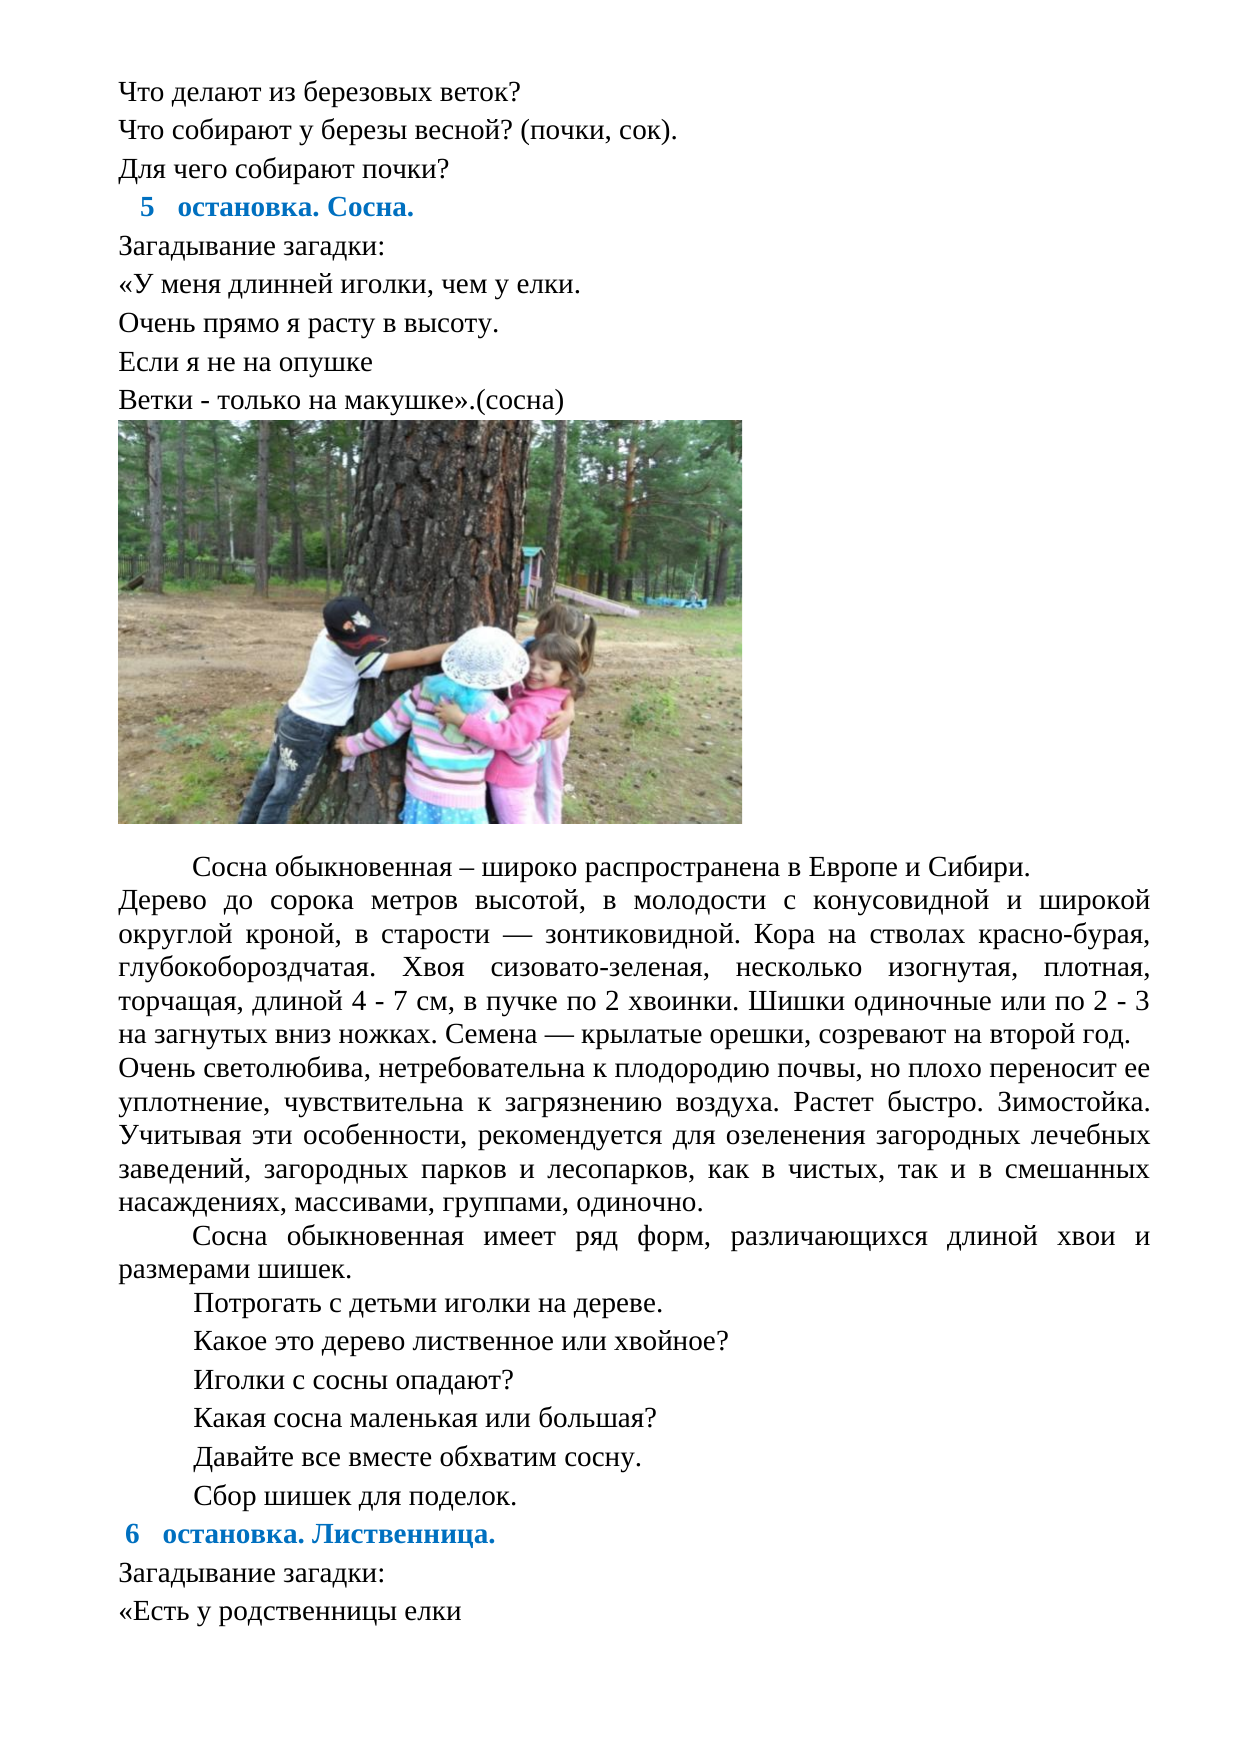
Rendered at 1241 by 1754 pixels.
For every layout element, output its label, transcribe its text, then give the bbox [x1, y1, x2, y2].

text Сосна обыкновенная – широко распространена в Европе и Сибири. [118, 849, 1152, 882]
list Давайте все вместе обхватим сосну. [193, 1439, 1152, 1473]
list остановка. Лиственница. [125, 1516, 1152, 1550]
list Сбор шишек для поделок. [193, 1478, 1152, 1511]
list Загадывание загадки: [118, 228, 1152, 262]
list «У меня длинней иголки, чем у елки. [118, 267, 1152, 300]
list Загадывание загадки: [118, 1555, 1152, 1588]
text Дерево до сорока метров высотой, в молодости с конусовидной и широкой округлой кроной, в старости — зонтиковидной. Кора на стволах красно-бурая, глубокобороздчатая. Хвоя сизовато-зеленая, несколько изогнутая, плотная, торчащая, длиной 4 - 7 см, в пучке по 2 хвоинки. Шишки одиночные или по 2 - 3 на загнутых вниз ножках. Семена — крылатые орешки, созревают на второй год. [118, 882, 1152, 1050]
list Какая сосна маленькая или большая? [193, 1401, 1152, 1434]
list Что делают из березовых веток? [118, 74, 1152, 107]
list Ветки - только на макушке».(сосна) [118, 382, 1152, 416]
list Что собирают у березы весной? (почки, сок). [118, 112, 1152, 146]
list Если я не на опушке [118, 344, 1152, 377]
list Какое это дерево лиственное или хвойное? [193, 1323, 1152, 1357]
list «Есть у родственницы елки [118, 1593, 1152, 1627]
list Для чего собирают почки? [118, 151, 1152, 184]
list Иголки с сосны опадают? [193, 1362, 1152, 1396]
text Сосна обыкновенная имеет ряд форм, различающихся длиной хвои и размерами шишек. [118, 1218, 1152, 1285]
list Потрогать с детьми иголки на дереве. [193, 1285, 1152, 1318]
picture [118, 420, 743, 824]
list остановка. Сосна. [140, 189, 1152, 223]
text Очень светолюбива, нетребовательна к плодородию почвы, но плохо переносит ее уплотнение, чувствительна к загрязнению воздуха. Растет быстро. Зимостойка. Учитывая эти особенности, рекомендуется для озеленения загородных лечебных заведений, загородных парков и лесопарков, как в чистых, так и в смешанных насаждениях, массивами, группами, одиночно. [118, 1050, 1152, 1218]
list Очень прямо я расту в высоту. [118, 305, 1152, 339]
